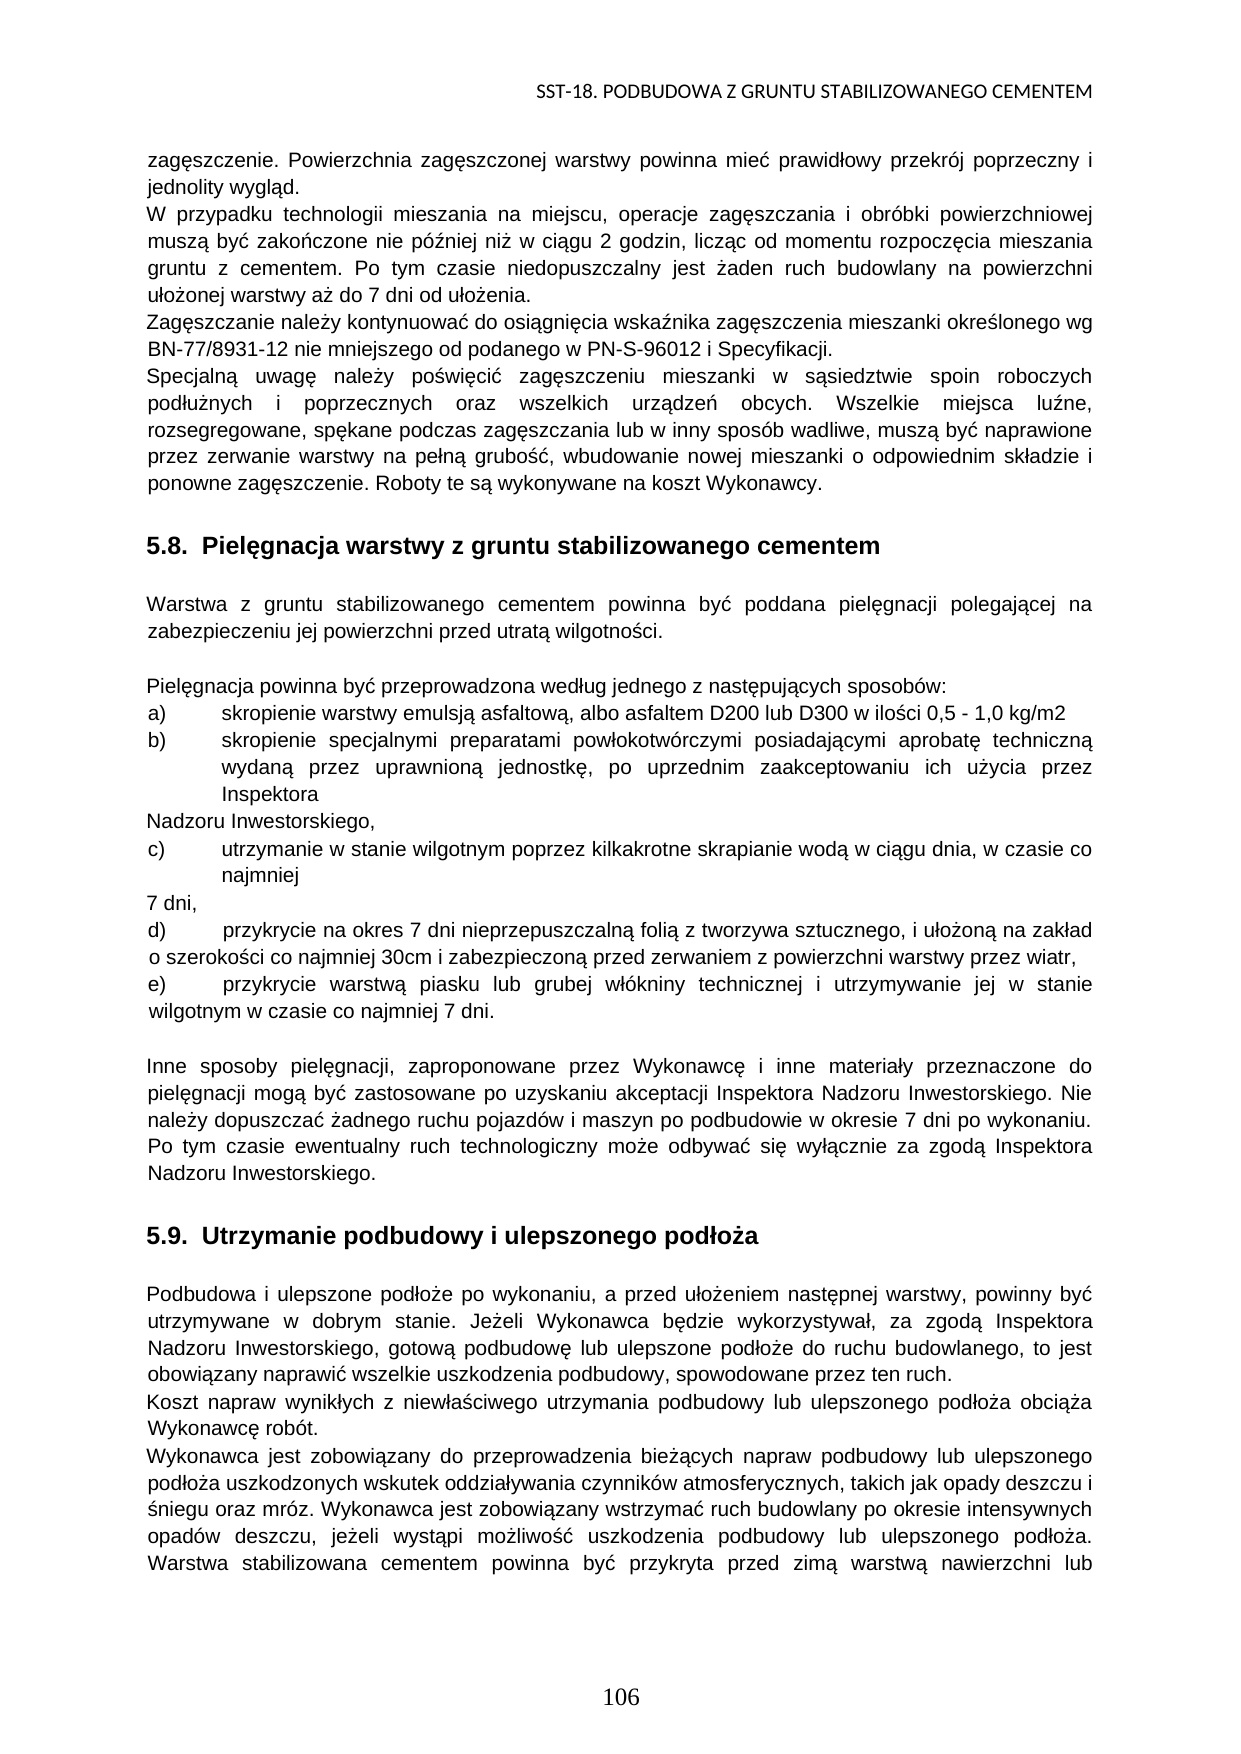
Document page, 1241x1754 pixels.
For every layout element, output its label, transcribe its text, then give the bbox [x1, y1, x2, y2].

text Nadzoru Inwestorskiego, [146, 809, 1093, 833]
list utrzymanie w stanie wilgotnym poprzez kilkakrotne skrapianie wodą w ciągu dnia, w czasie co najmniej [148, 836, 1093, 887]
text Warstwa z gruntu stabilizowanego cementem powinna być poddana pielęgnacji polegającej na zabezpieczeniu jej powierzchni przed utratą wilgotności. [146, 592, 1093, 643]
text Specjalną uwagę należy poświęcić zagęszczeniu mieszanki w sąsiedztwie spoin roboczych podłużnych i poprzecznych oraz wszelkich urządzeń obcych. Wszelkie miejsca luźne, rozsegregowane, spękane podczas zagęszczania lub w inny sposób wadliwe, muszą być naprawione przez zerwanie warstwy na pełną grubość, wbudowanie nowej mieszanki o odpowiednim składzie i ponowne zagęszczenie. Roboty te są wykonywane na koszt Wykonawcy. [146, 364, 1093, 495]
text Koszt napraw wynikłych z niewłaściwego utrzymania podbudowy lub ulepszonego podłoża obciąża Wykonawcę robót. [146, 1389, 1093, 1440]
text Podbudowa i ulepszone podłoże po wykonaniu, a przed ułożeniem następnej warstwy, powinny być utrzymywane w dobrym stanie. Jeżeli Wykonawca będzie wykorzystywał, za zgodą Inspektora Nadzoru Inwestorskiego, gotową podbudowę lub ulepszone podłoże do ruchu budowlanego, to jest obowiązany naprawić wszelkie uszkodzenia podbudowy, spowodowane przez ten ruch. [146, 1282, 1093, 1386]
text 5.8. Pielęgnacja warstwy z gruntu stabilizowanego cementem [146, 531, 1094, 560]
list skropienie warstwy emulsją asfaltową, albo asfaltem D200 lub D300 w ilości 0,5 - 1,0 kg/m2 [148, 701, 1093, 725]
text 5.9. Utrzymanie podbudowy i ulepszonego podłoża [146, 1221, 1094, 1249]
list skropienie specjalnymi preparatami powłokotwórczymi posiadającymi aprobatę techniczną wydaną przez uprawnioną jednostkę, po uprzednim zaakceptowaniu ich użycia przez Inspektora [148, 728, 1093, 806]
text Inne sposoby pielęgnacji, zaproponowane przez Wykonawcę i inne materiały przeznaczone do pielęgnacji mogą być zastosowane po uzyskaniu akceptacji Inspektora Nadzoru Inwestorskiego. Nie należy dopuszczać żadnego ruchu pojazdów i maszyn po podbudowie w okresie 7 dni po wykonaniu. Po tym czasie ewentualny ruch technologiczny może odbywać się wyłącznie za zgodą Inspektora Nadzoru Inwestorskiego. [146, 1054, 1093, 1185]
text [146, 1443, 1093, 1574]
text 7 dni, [146, 891, 1093, 914]
text Zagęszczanie należy kontynuować do osiągnięcia wskaźnika zagęszczenia mieszanki określonego wg BN-77/8931-12 nie mniejszego od podanego w PN-S-96012 i Specyfikacji. [146, 310, 1093, 361]
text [146, 148, 1093, 199]
text W przypadku technologii mieszania na miejscu, operacje zagęszczania i obróbki powierzchniowej muszą być zakończone nie później niż w ciągu 2 godzin, licząc od momentu rozpoczęcia mieszania gruntu z cementem. Po tym czasie niedopuszczalny jest żaden ruch budowlany na powierzchni ułożonej warstwy aż do 7 dni od ułożenia. [146, 202, 1093, 307]
list przykrycie warstwą piasku lub grubej włókniny technicznej i utrzymywanie jej w stanie wilgotnym w czasie co najmniej 7 dni. [148, 972, 1093, 1023]
text Pielęgnacja powinna być przeprowadzona według jednego z następujących sposobów: [146, 674, 1093, 698]
list przykrycie na okres 7 dni nieprzepuszczalną folią z tworzywa sztucznego, i ułożoną na zakład o szerokości co najmniej 30cm i zabezpieczoną przed zerwaniem z powierzchni warstwy przez wiatr, [148, 918, 1093, 968]
